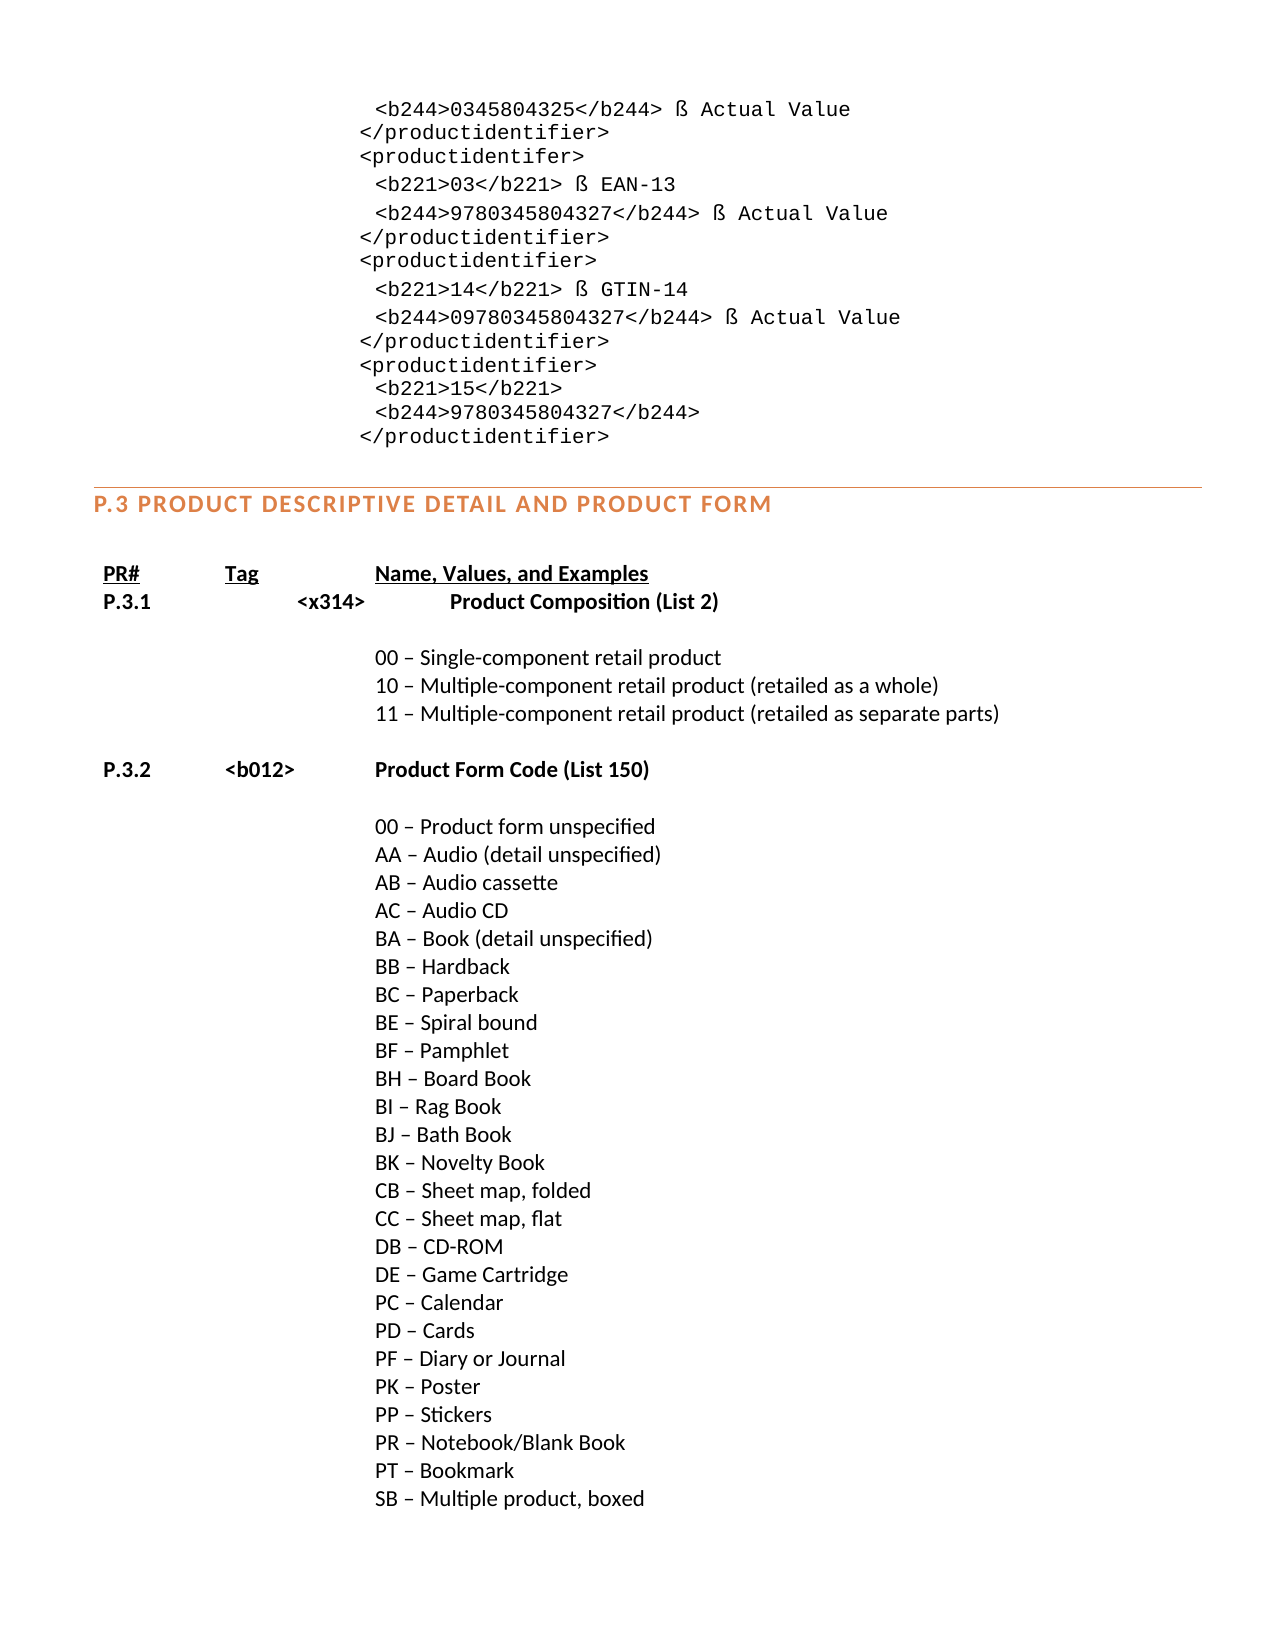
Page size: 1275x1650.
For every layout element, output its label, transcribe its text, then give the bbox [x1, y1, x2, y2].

text <b244>0345804325</b244> ß Actual Value [347, 94, 1209, 122]
text 10 – Multiple-component retail product (retailed as a whole) [103, 671, 1209, 699]
text DE – Game Cartridge [103, 1260, 1209, 1288]
text </productidentifier> [347, 227, 1209, 250]
text DB – CD-ROM [103, 1232, 1209, 1260]
text <b221>15</b221> [347, 378, 1209, 402]
text </productidentifier> [347, 122, 1209, 146]
text BK – Novelty Book [103, 1148, 1209, 1176]
text <productidentifer> [347, 146, 1209, 169]
text PP – Stickers [103, 1400, 1209, 1428]
text BH – Board Book [103, 1064, 1209, 1092]
text BA – Book (detail unspecified) [103, 924, 1209, 952]
text BF – Pamphlet [103, 1036, 1209, 1064]
text </productidentifier> [347, 331, 1209, 355]
text BI – Rag Book [103, 1092, 1209, 1120]
text <b244>9780345804327</b244> [347, 402, 1209, 426]
text BC – Paperback [103, 980, 1209, 1008]
text <b221>14</b221> ß GTIN-14 [347, 274, 1209, 302]
text PR – Notebook/Blank Book [103, 1428, 1209, 1456]
text 00 – Single-component retail product [103, 643, 1209, 671]
text PF – Diary or Journal [103, 1344, 1209, 1372]
text 00 – Product form unspecified [253, 812, 1209, 840]
text <b244>9780345804327</b244> ß Actual Value [347, 198, 1209, 227]
text AA – Audio (detail unspecified) [253, 840, 1219, 868]
text BB – Hardback [103, 952, 1209, 980]
text <productidentifier> [347, 250, 1209, 274]
text P.3.2 <b012> Product Form Code (List 150) [103, 755, 1209, 812]
text PD – Cards [103, 1316, 1209, 1344]
text AB – Audio cassette [253, 868, 1219, 896]
text </productidentifier> [347, 426, 1209, 449]
text <b221>03</b221> ß EAN-13 [347, 169, 1209, 198]
text AC – Audio CD [253, 896, 1219, 924]
text <b244>09780345804327</b244> ß Actual Value [347, 302, 1209, 331]
text BJ – Bath Book [103, 1120, 1209, 1148]
text PC – Calendar [103, 1288, 1209, 1316]
subtitle P.3 product descriptive detail and product form [94, 488, 1202, 518]
text CB – Sheet map, folded [103, 1176, 1209, 1204]
text 11 – Multiple-component retail product (retailed as separate parts) [103, 699, 1209, 727]
text PT – Bookmark [103, 1456, 1209, 1484]
text <productidentifier> [347, 355, 1209, 378]
text CC – Sheet map, flat [103, 1204, 1209, 1232]
text PR# Tag Name, Values, and Examples [103, 559, 1209, 587]
text P.3.1 <x314> Product Composition (List 2) [103, 587, 1209, 615]
text PK – Poster [103, 1372, 1209, 1400]
text SB – Multiple product, boxed [103, 1484, 1209, 1512]
text BE – Spiral bound [103, 1008, 1209, 1036]
